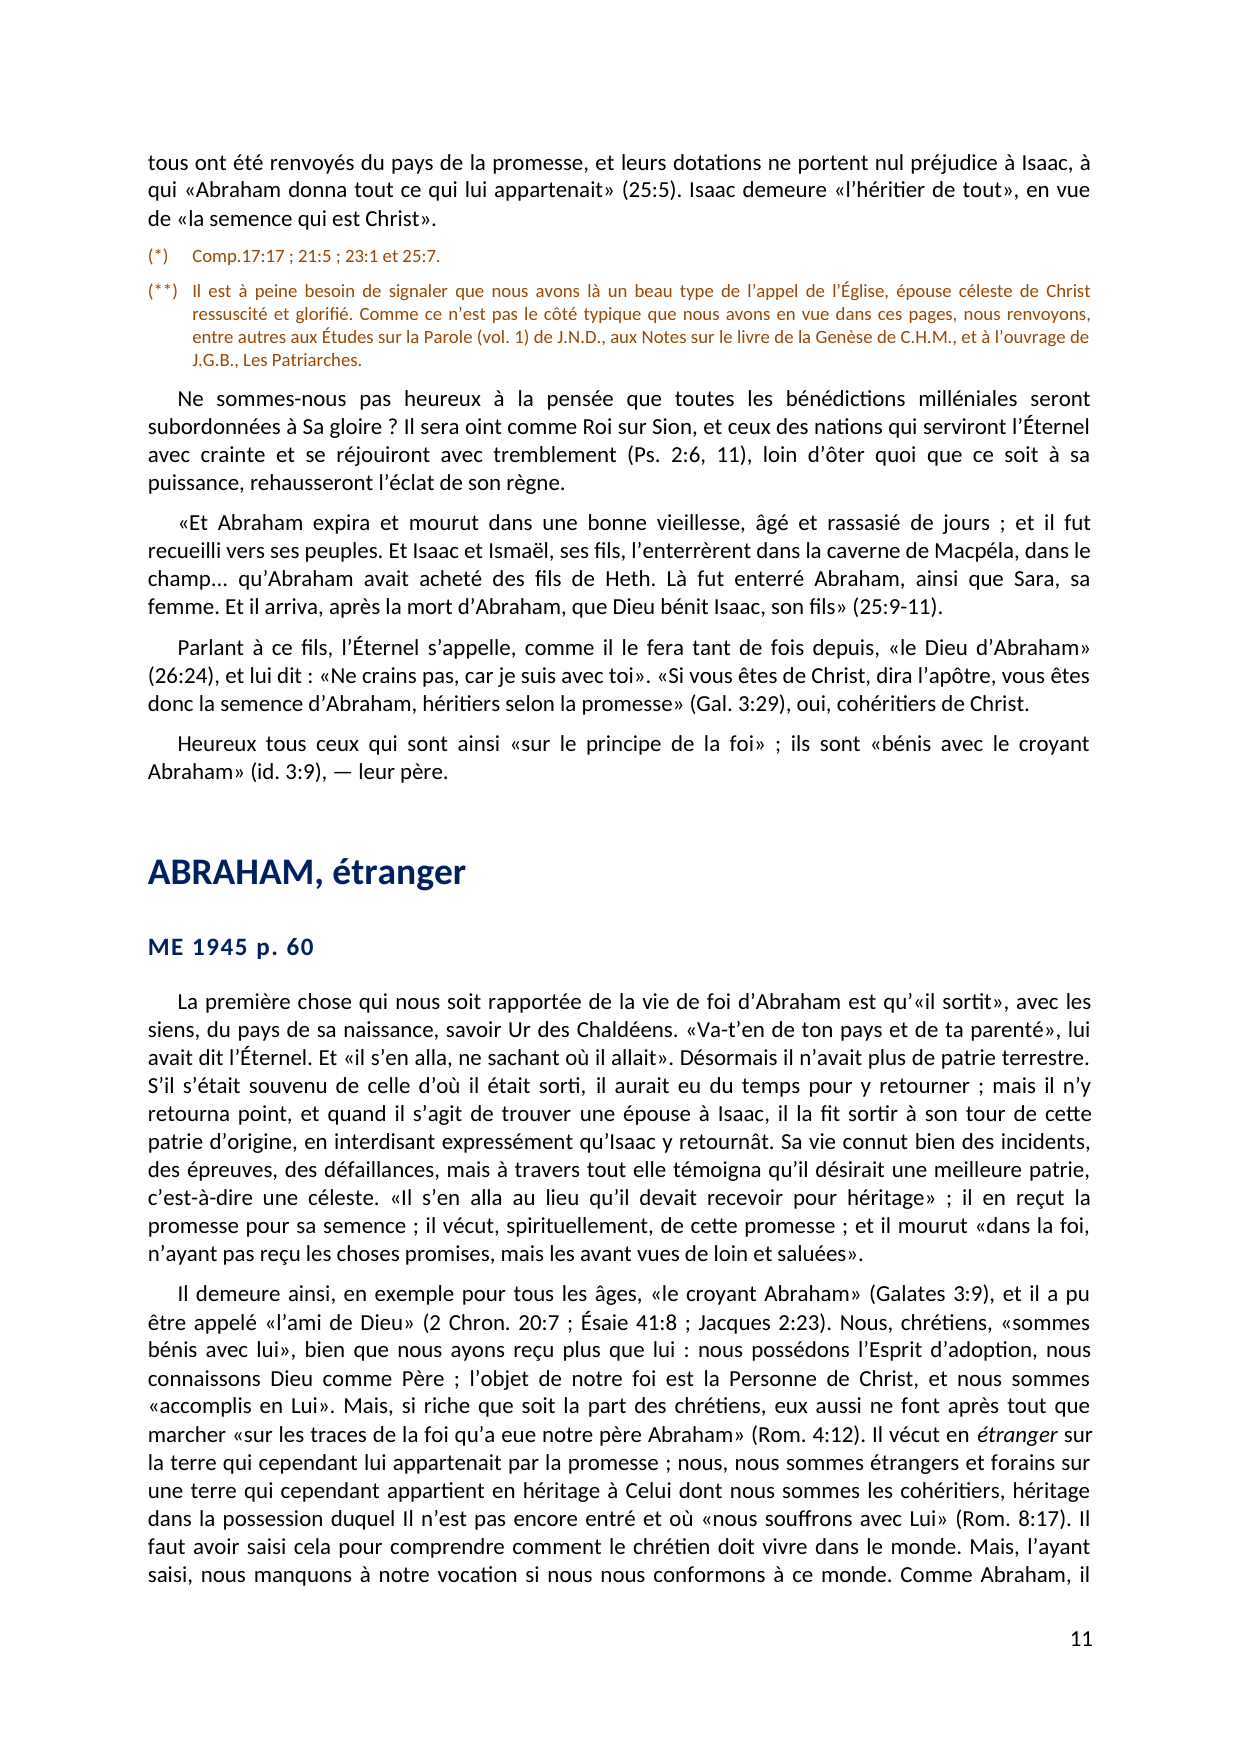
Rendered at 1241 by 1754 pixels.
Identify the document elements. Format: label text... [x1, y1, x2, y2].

text Parlant à ce fils, l’Éternel s’appelle, comme il le fera tant de fois depuis, «le Dieu d’Abraham» (26:24), et lui dit : «Ne crains pas, car je suis avec toi». «Si vous êtes de Christ, dira l’apôtre, vous êtes donc la semence d’Abraham, héritiers selon la promesse» (Gal. 3:29), oui, cohéritiers de Christ. [148, 633, 1093, 717]
text Ne sommes-nous pas heureux à la pensée que toutes les bénédictions milléniales seront subordonnées à Sa gloire ? Il sera oint comme Roi sur Sion, et ceux des nations qui serviront l’Éternel avec crainte et se réjouiront avec tremblement (Ps. 2:6, 11), loin d’ôter quoi que ce soit à sa puissance, rehausseront l’éclat de son règne. [148, 384, 1093, 496]
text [148, 1279, 1093, 1588]
subtitle ABRAHAM, étranger [148, 848, 1093, 894]
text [148, 148, 1093, 232]
text (**) Il est à peine besoin de signaler que nous avons là un beau type de l’appel de l’Église, épouse céleste de Christ ressuscité et glorifié. Comme ce n’est pas le côté typique que nous avons en vue dans ces pages, nous renvoyons, entre autres aux Études sur la Parole (vol. 1) de J.N.D., aux Notes sur le livre de la Genèse de C.H.M., et à l’ouvrage de J.G.B., Les Patriarches. [148, 279, 1093, 371]
text La première chose qui nous soit rapportée de la vie de foi d’Abraham est qu’«il sortit», avec les siens, du pays de sa naissance, savoir Ur des Chaldéens. «Va-t’en de ton pays et de ta parenté», lui avait dit l’Éternel. Et «il s’en alla, ne sachant où il allait». Désormais il n’avait plus de patrie terrestre. S’il s’était souvenu de celle d’où il était sorti, il aurait eu du temps pour y retourner ; mais il n’y retourna point, et quand il s’agit de trouver une épouse à Isaac, il la fit sortir à son tour de cette patrie d’origine, en interdisant expressément qu’Isaac y retournât. Sa vie connut bien des incidents, des épreuves, des défaillances, mais à travers tout elle témoigna qu’il désirait une meilleure patrie, c’est-à-dire une céleste. «Il s’en alla au lieu qu’il devait recevoir pour héritage» ; il en reçut la promesse pour sa semence ; il vécut, spirituellement, de cette promesse ; et il mourut «dans la foi, n’ayant pas reçu les choses promises, mais les avant vues de loin et saluées». [148, 987, 1093, 1267]
subtitle ME 1945 p. 60 [148, 931, 1093, 962]
text Heureux tous ceux qui sont ainsi «sur le principe de la foi» ; ils sont «bénis avec le croyant Abraham» (id. 3:9), — leur père. [148, 729, 1093, 786]
text (*) Comp.17:17 ; 21:5 ; 23:1 et 25:7. [148, 244, 1093, 267]
text «Et Abraham expira et mourut dans une bonne vieillesse, âgé et rassasié de jours ; et il fut recueilli vers ses peuples. Et Isaac et Ismaël, ses fils, l’enterrèrent dans la caverne de Macpéla, dans le champ... qu’Abraham avait acheté des fils de Heth. Là fut enterré Abraham, ainsi que Sara, sa femme. Et il arriva, après la mort d’Abraham, que Dieu bénit Isaac, son fils» (25:9-11). [148, 508, 1093, 620]
